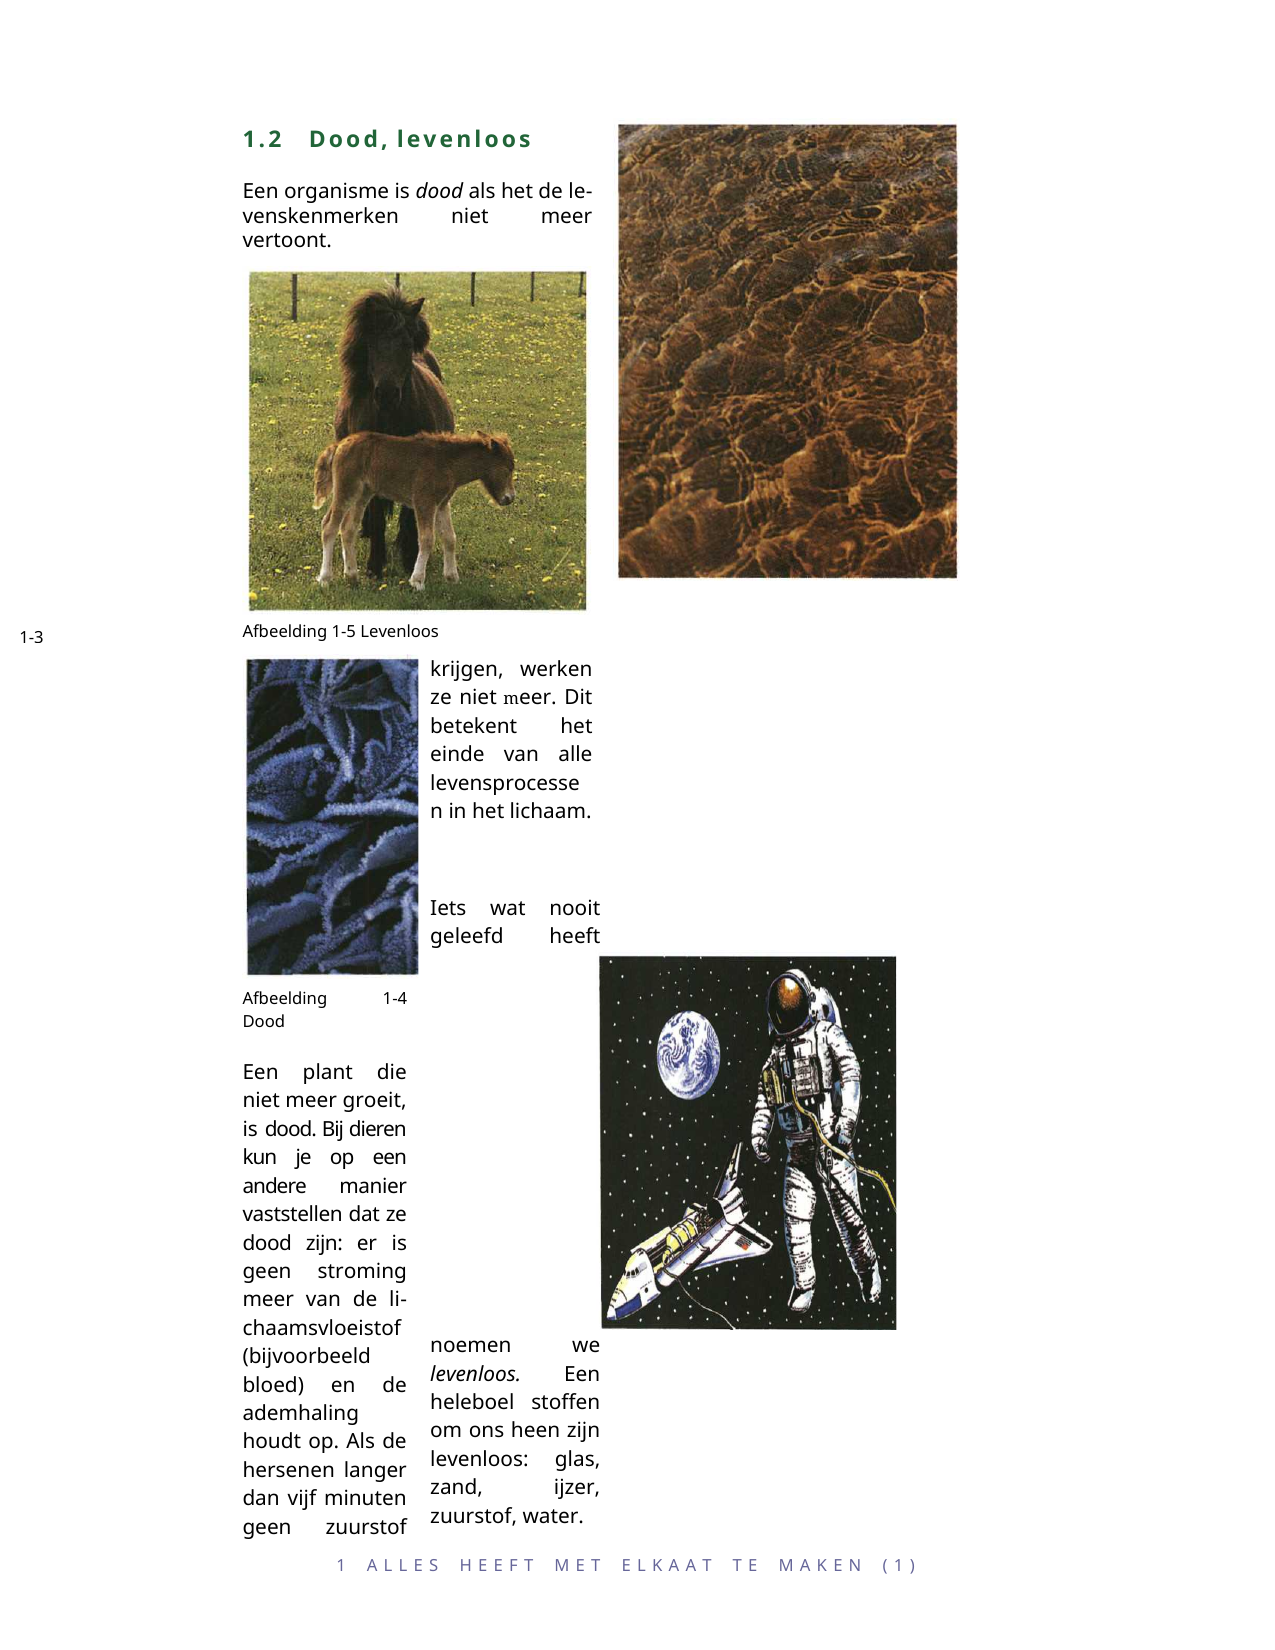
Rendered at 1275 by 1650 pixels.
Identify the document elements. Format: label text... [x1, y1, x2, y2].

picture [242, 654, 419, 979]
text Een plant die niet meer groeit, is dood. Bij dieren kun je op een andere manier vaststellen dat ze dood zijn: er is geen stroming meer van de lichaamsvloeistof (bijvoorbeeld bloed) en de ademhaling houdt op. Als de hersenen langer dan vijf minuten geen zuurstof krijgen, werken ze niet meer. Dit betekent het einde van alle levensprocessen in het lichaam. [242, 1057, 407, 1540]
text Iets wat nooit geleefd heeft noemen we levenloos. Een heleboel stoffen om ons heen zijn levenloos: glas, zand, ijzer, zuurstof, water. [430, 893, 600, 1529]
text Afbeelding 1-5 Levenloos [242, 619, 613, 642]
picture [242, 266, 593, 615]
text Een organisme is dood als het de levenskenmerken niet meer vertoont. [242, 179, 592, 252]
text Afbeelding 1-4 Dood [242, 987, 407, 1032]
picture [612, 118, 960, 581]
text 1.2 Dood, levenloos [242, 123, 592, 154]
text Een plant die niet meer groeit, is dood. Bij dieren kun je op een andere manier vaststellen dat ze dood zijn: er is geen stroming meer van de lichaamsvloeistof (bijvoorbeeld bloed) en de ademhaling houdt op. Als de hersenen langer dan vijf minuten geen zuurstof krijgen, werken ze niet meer. Dit betekent het einde van alle levensprocessen in het lichaam. [430, 654, 592, 825]
picture [595, 950, 897, 1330]
